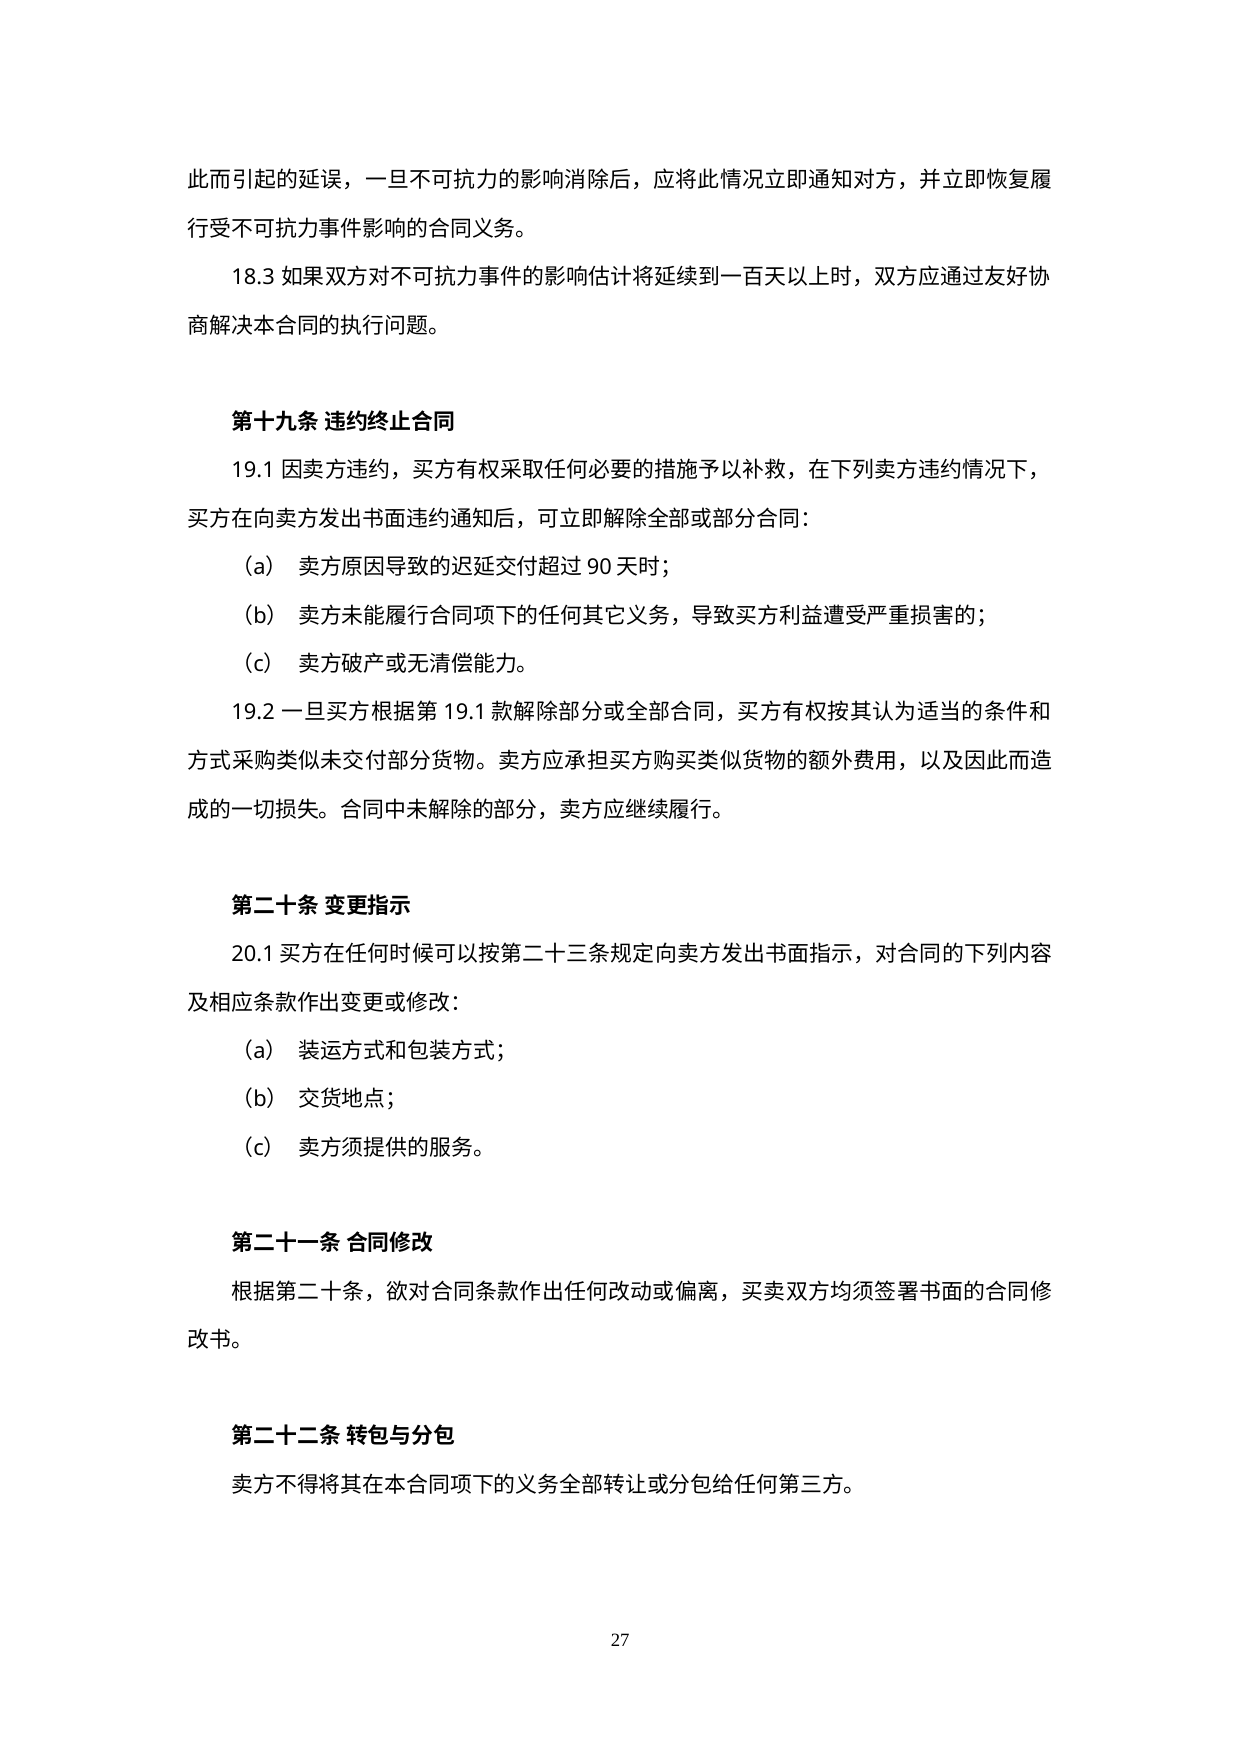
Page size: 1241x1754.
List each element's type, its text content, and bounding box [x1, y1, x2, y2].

list 卖方须提供的服务。 [187, 1129, 1053, 1162]
list 卖方未能履行合同项下的任何其它义务，导致买方利益遭受严重损害的； [187, 597, 1053, 630]
list 装运方式和包装方式； [187, 1033, 1053, 1065]
list 交货地点； [187, 1081, 1053, 1113]
text 第二十一条 合同修改 [187, 1225, 1053, 1257]
text 19.2 一旦买方根据第19.1款解除部分或全部合同，买方有权按其认为适当的条件和方式采购类似未交付部分货物。卖方应承担买方购买类似货物的额外费用，以及因此而造成的一切损失。合同中未解除的部分，卖方应继续履行。 [187, 694, 1053, 824]
text 第十九条 违约终止合同 [187, 403, 1053, 436]
text 18.3 如果双方对不可抗力事件的影响估计将延续到一百天以上时，双方应通过友好协商解决本合同的执行问题。 [187, 259, 1053, 340]
list 卖方原因导致的迟延交付超过90天时； [187, 549, 1053, 581]
text 20.1买方在任何时候可以按第二十三条规定向卖方发出书面指示，对合同的下列内容及相应条款作出变更或修改： [187, 936, 1053, 1017]
text 根据第二十条，欲对合同条款作出任何改动或偏离，买卖双方均须签署书面的合同修改书。 [187, 1273, 1053, 1354]
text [187, 162, 1053, 243]
text 第二十条 变更指示 [187, 887, 1053, 920]
text 卖方不得将其在本合同项下的义务全部转让或分包给任何第三方。 [187, 1466, 1053, 1499]
list 卖方破产或无清偿能力。 [187, 646, 1053, 678]
text 19.1 因卖方违约，买方有权采取任何必要的措施予以补救，在下列卖方违约情况下，买方在向卖方发出书面违约通知后，可立即解除全部或部分合同： [187, 452, 1053, 533]
text 第二十二条 转包与分包 [187, 1418, 1053, 1450]
